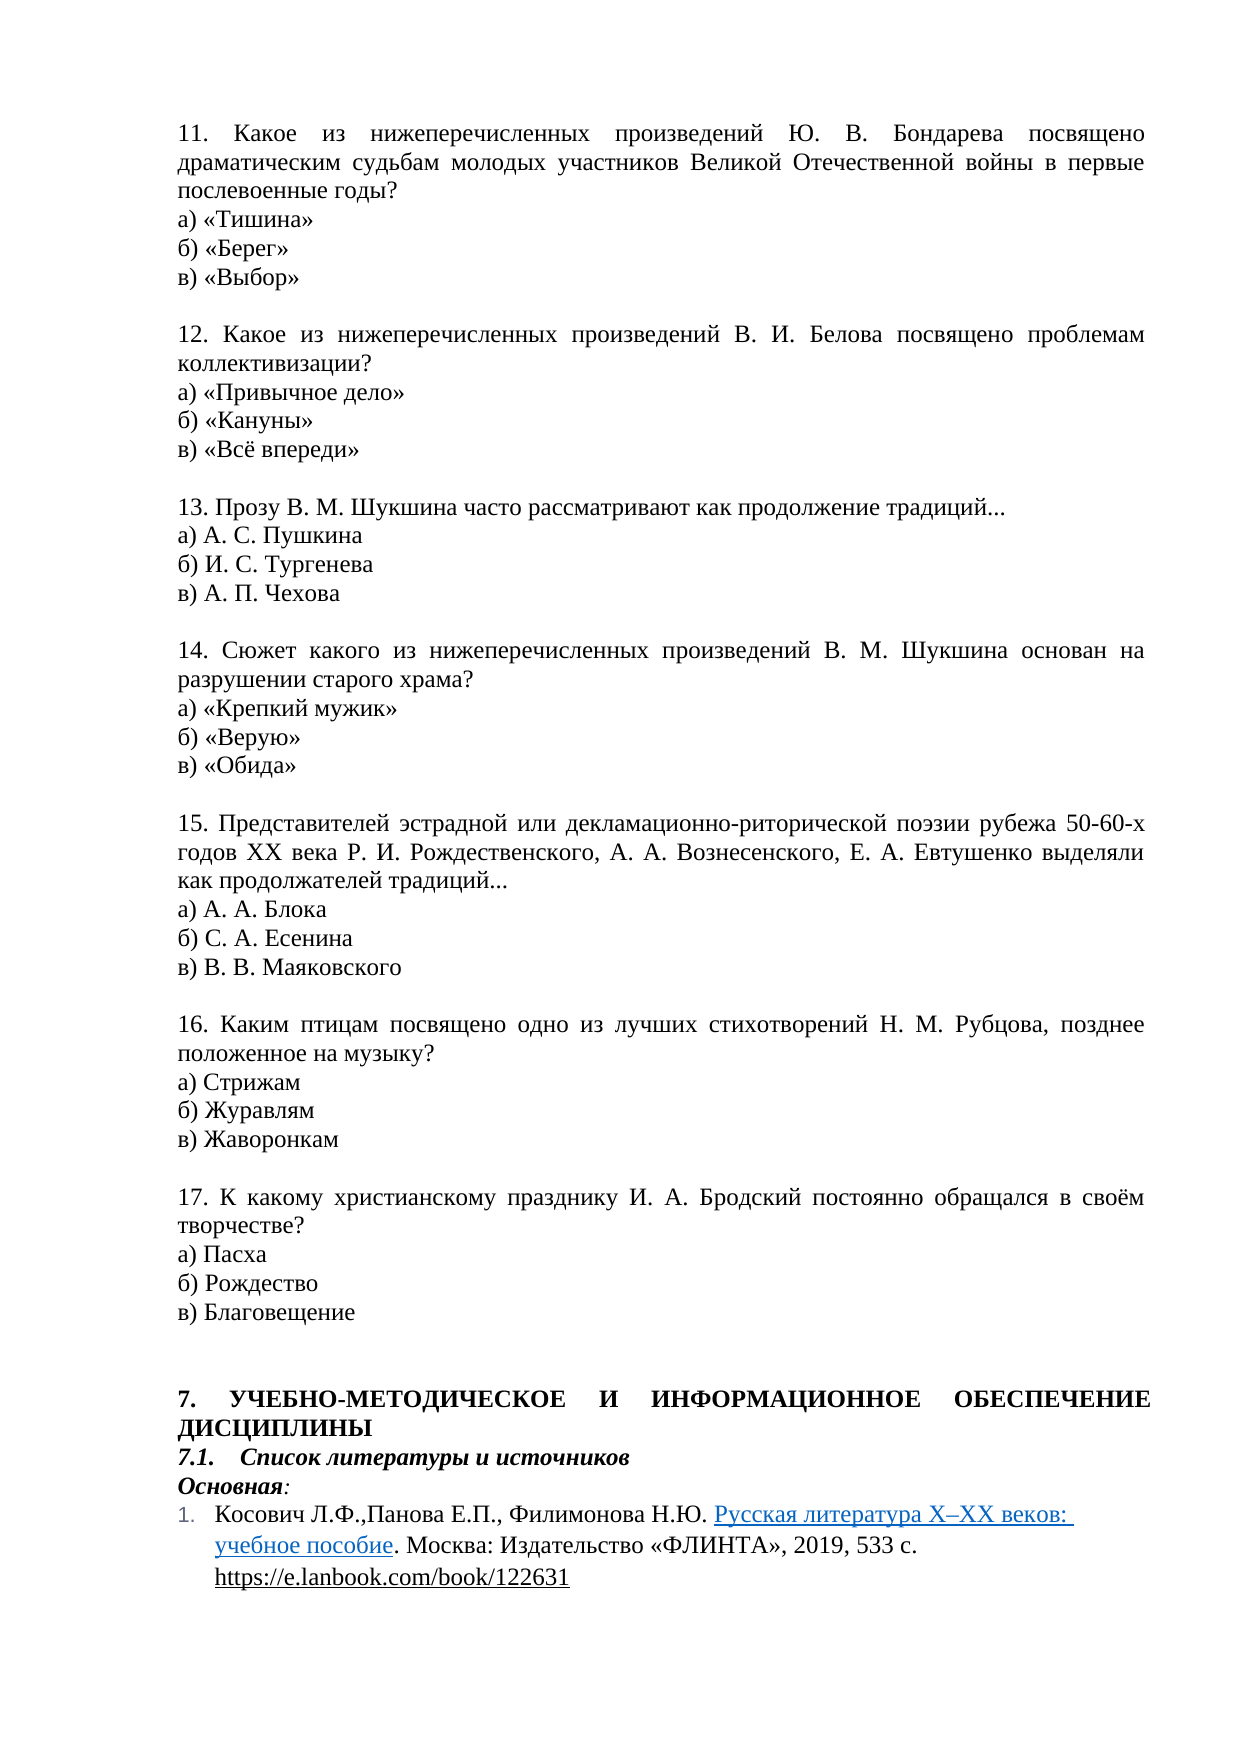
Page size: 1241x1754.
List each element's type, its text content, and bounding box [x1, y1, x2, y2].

text 16. Каким птицам посвящено одно из лучших стихотворений Н. М. Рубцова, позднее положенное на музыку? [177, 1009, 1146, 1067]
text в) Жаворонкам [177, 1124, 1146, 1153]
text а) «Привычное дело» [177, 377, 1146, 406]
text в) «Обида» [177, 751, 1146, 779]
text 13. Прозу В. М. Шукшина часто рассматривают как продолжение традиций... [177, 492, 1146, 521]
list Косович Л.Ф.,Панова Е.П., Филимонова Н.Ю. Русская литература Х–ХХ веков: учебное пособие. Москва: Издательство «ФЛИНТА», 2019, 533 с. https://e.lanbook.com/book/122631 [177, 1499, 1152, 1590]
text б) Журавлям [177, 1096, 1146, 1124]
text б) «Берег» [177, 233, 1146, 262]
text а) Стрижам [177, 1067, 1146, 1096]
text в) А. П. Чехова [177, 578, 1146, 607]
text б) «Верую» [177, 722, 1146, 751]
text а) «Крепкий мужик» [177, 693, 1146, 722]
text а) А. А. Блока [177, 894, 1146, 923]
text б) И. С. Тургенева [177, 549, 1146, 578]
text б) Рождество [177, 1268, 1146, 1297]
text 17. К какому христианскому празднику И. А. Бродский постоянно обращался в своём творчестве? [177, 1182, 1146, 1239]
text в) «Всё впереди» [177, 434, 1146, 463]
text б) «Кануны» [177, 406, 1146, 434]
text 7. УЧЕБНО-МЕТОДИЧЕСКОЕ И ИНФОРМАЦИОННОЕ ОБЕСПЕЧЕНИЕ ДИСЦИПЛИНЫ [177, 1384, 1152, 1442]
text Основная: [177, 1471, 1152, 1499]
text в) «Выбор» [177, 262, 1146, 291]
text а) «Тишина» [177, 204, 1146, 233]
text а) Пасха [177, 1239, 1146, 1268]
text 12. Какое из нижеперечисленных произведений В. И. Белова посвящено проблемам коллективизации? [177, 319, 1146, 377]
text б) С. А. Есенина [177, 923, 1146, 952]
text а) А. С. Пушкина [177, 521, 1146, 549]
text 15. Представителей эстрадной или декламационно-риторической поэзии рубежа 50-60-х годов ХХ века Р. И. Рождественского, А. А. Вознесенского, Е. А. Евтушенко выделяли как продолжателей традиций... [177, 808, 1146, 894]
text 14. Сюжет какого из нижеперечисленных произведений В. М. Шукшина основан на разрушении старого храма? [177, 636, 1146, 693]
text в) Благовещение [177, 1297, 1146, 1326]
text 7.1. Список литературы и источников [177, 1442, 1152, 1471]
text в) В. В. Маяковского [177, 952, 1146, 981]
text 11. Какое из нижеперечисленных произведений Ю. В. Бондарева посвящено драматическим судьбам молодых участников Великой Отечественной войны в первые послевоенные годы? [177, 118, 1146, 204]
